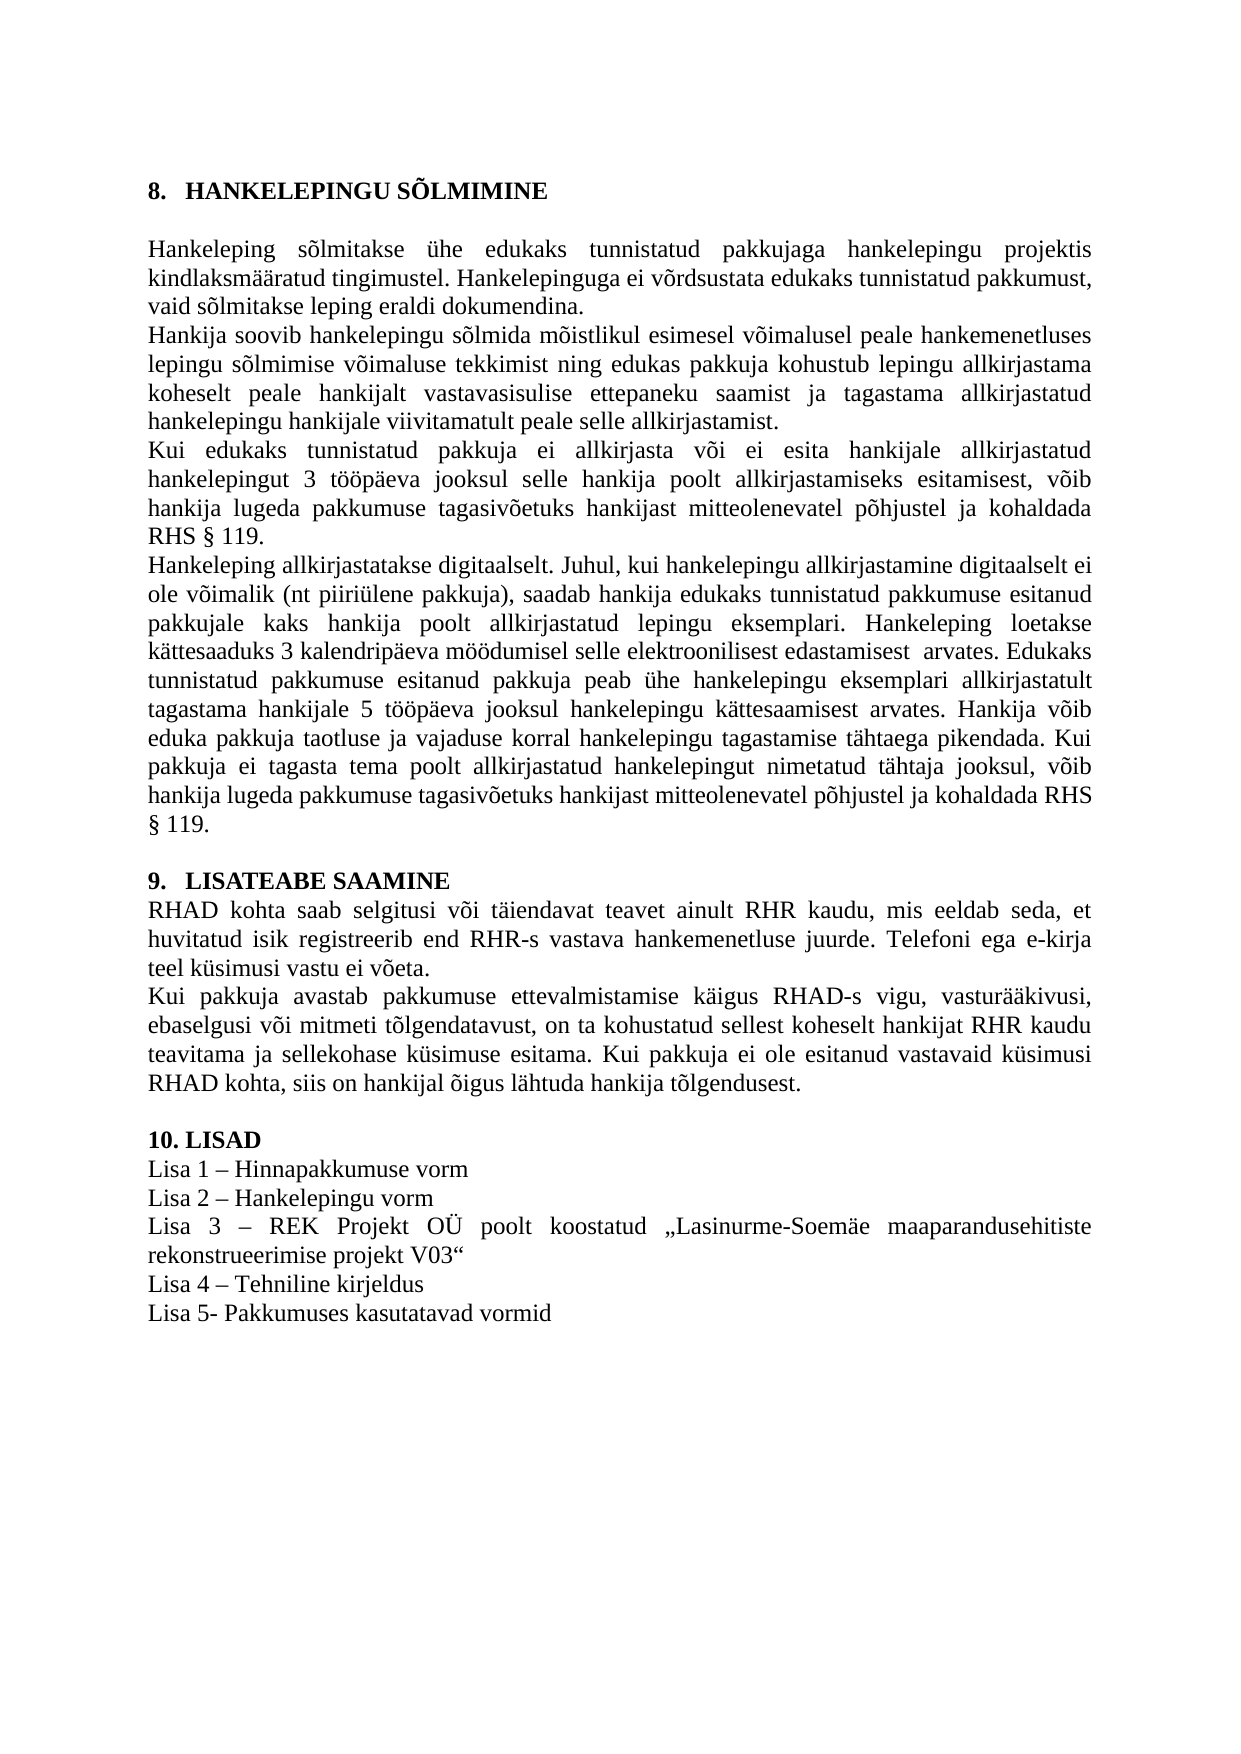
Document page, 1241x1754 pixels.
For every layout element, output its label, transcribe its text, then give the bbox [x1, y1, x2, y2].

list HANKELEPINGU SÕLMIMINE [148, 176, 1093, 205]
list Hankeleping sõlmitakse ühe edukaks tunnistatud pakkujaga hankelepingu projektis kindlaksmääratud tingimustel. Hankelepinguga ei võrdsustata edukaks tunnistatud pakkumust, vaid sõlmitakse leping eraldi dokumendina. [148, 234, 1093, 320]
list Lisa 5- Pakkumuses kasutatavad vormid [148, 1298, 1093, 1326]
list RHAD kohta saab selgitusi või täiendavat teavet ainult RHR kaudu, mis eeldab seda, et huvitatud isik registreerib end RHR-s vastava hankemenetluse juurde. Telefoni ega e-kirja teel küsimusi vastu ei võeta. [148, 895, 1093, 981]
list LISATEABE SAAMINE [148, 866, 1093, 895]
list Kui pakkuja avastab pakkumuse ettevalmistamise käigus RHAD-s vigu, vasturääkivusi, ebaselgusi või mitmeti tõlgendatavust, on ta kohustatud sellest koheselt hankijat RHR kaudu teavitama ja sellekohase küsimuse esitama. Kui pakkuja ei ole esitanud vastavaid küsimusi RHAD kohta, siis on hankijal õigus lähtuda hankija tõlgendusest. [148, 981, 1093, 1096]
list Lisa 2 – Hankelepingu vorm [148, 1183, 1093, 1211]
list Hankija soovib hankelepingu sõlmida mõistlikul esimesel võimalusel peale hankemenetluses lepingu sõlmimise võimaluse tekkimist ning edukas pakkuja kohustub lepingu allkirjastama koheselt peale hankijalt vastavasisulise ettepaneku saamist ja tagastama allkirjastatud hankelepingu hankijale viivitamatult peale selle allkirjastamist. [148, 320, 1093, 435]
list LISAD [148, 1125, 1093, 1154]
list Lisa 1 – Hinnapakkumuse vorm [148, 1154, 1093, 1183]
list Lisa 4 – Tehniline kirjeldus [148, 1269, 1093, 1298]
list Lisa 3 – REK Projekt OÜ poolt koostatud „Lasinurme-Soemäe maaparandusehitiste rekonstrueerimise projekt V03“ [148, 1211, 1093, 1269]
list Kui edukaks tunnistatud pakkuja ei allkirjasta või ei esita hankijale allkirjastatud hankelepingut 3 tööpäeva jooksul selle hankija poolt allkirjastamiseks esitamisest, võib hankija lugeda pakkumuse tagasivõetuks hankijast mitteolenevatel põhjustel ja kohaldada RHS § 119. [148, 435, 1093, 550]
list Hankeleping allkirjastatakse digitaalselt. Juhul, kui hankelepingu allkirjastamine digitaalselt ei ole võimalik (nt piiriülene pakkuja), saadab hankija edukaks tunnistatud pakkumuse esitanud pakkujale kaks hankija poolt allkirjastatud lepingu eksemplari. Hankeleping loetakse kättesaaduks 3 kalendripäeva möödumisel selle elektroonilisest edastamisest arvates. Edukaks tunnistatud pakkumuse esitanud pakkuja peab ühe hankelepingu eksemplari allkirjastatult tagastama hankijale 5 tööpäeva jooksul hankelepingu kättesaamisest arvates. Hankija võib eduka pakkuja taotluse ja vajaduse korral hankelepingu tagastamise tähtaega pikendada. Kui pakkuja ei tagasta tema poolt allkirjastatud hankelepingut nimetatud tähtaja jooksul, võib hankija lugeda pakkumuse tagasivõetuks hankijast mitteolenevatel põhjustel ja kohaldada RHS § 119. [148, 550, 1093, 838]
